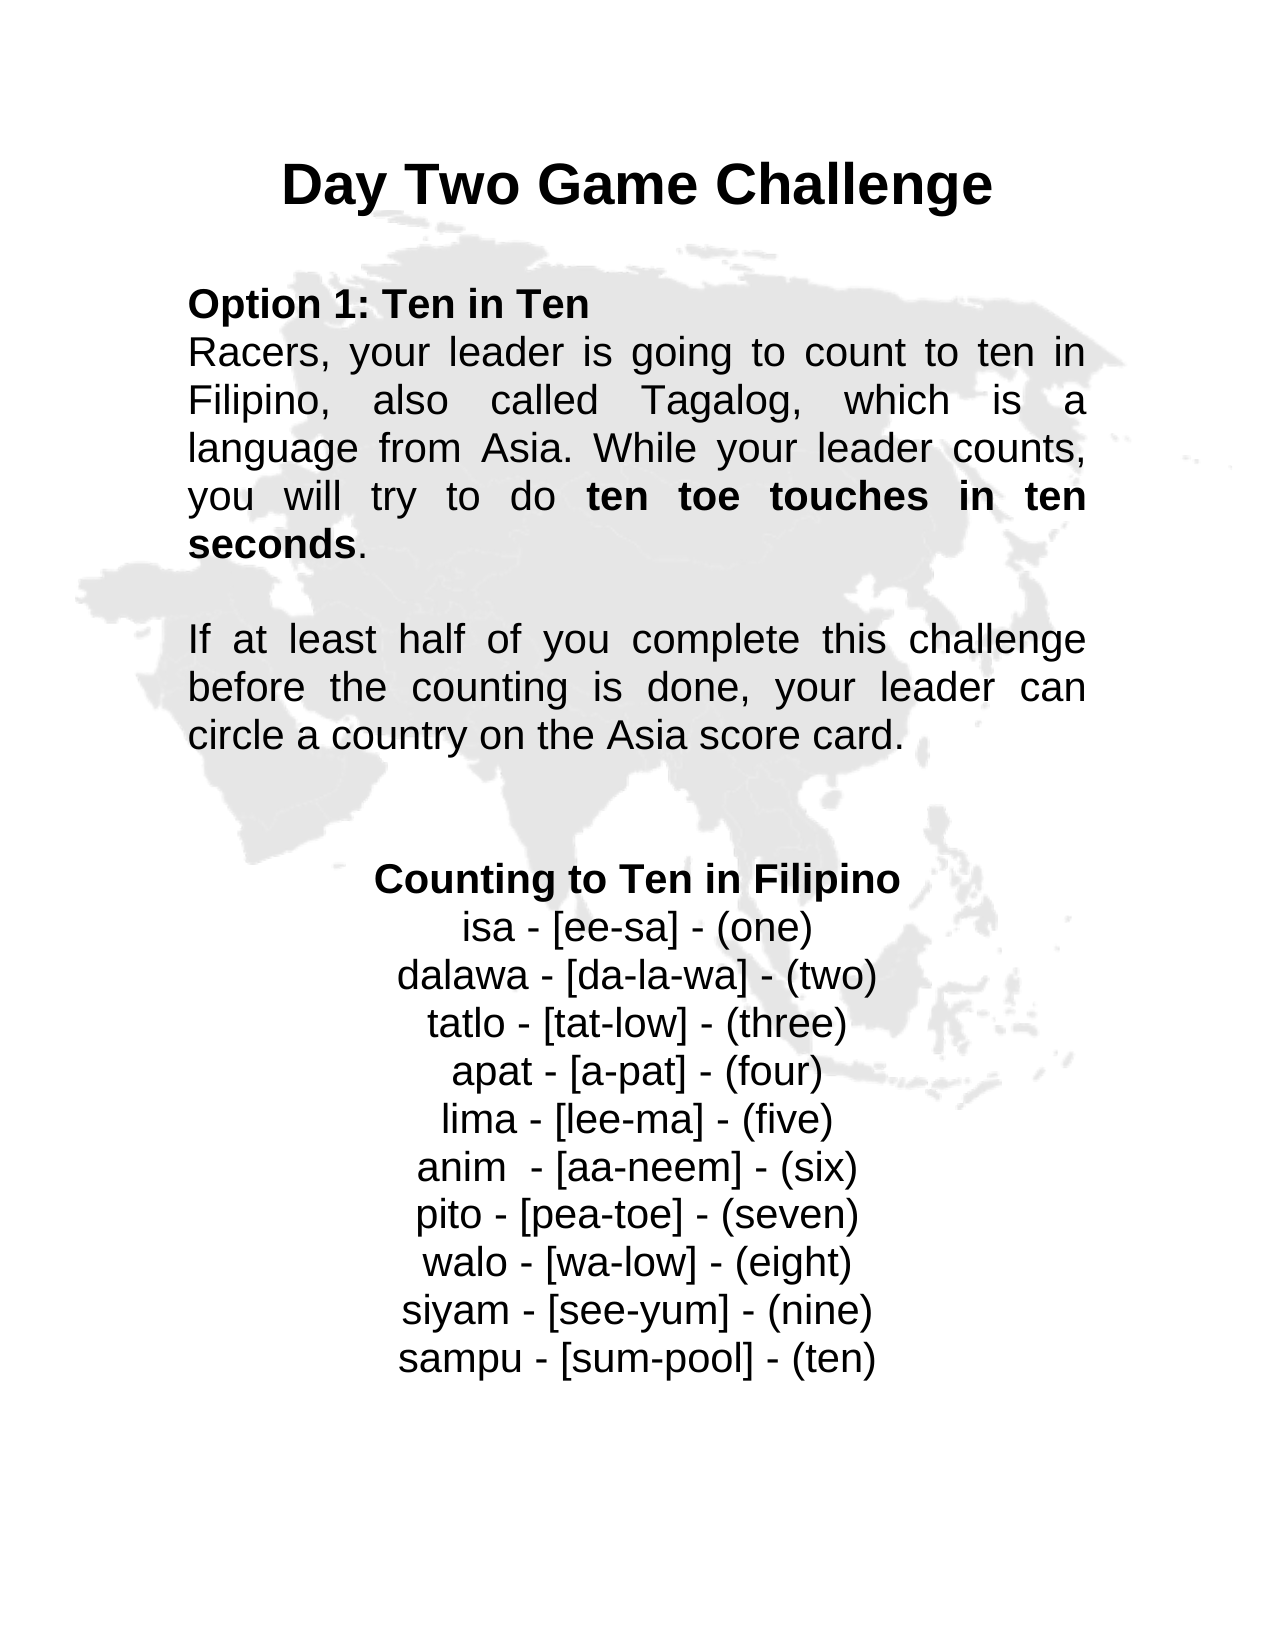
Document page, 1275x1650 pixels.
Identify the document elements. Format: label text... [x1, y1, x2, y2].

text isa - [ee-sa] - (one) [187, 902, 1087, 950]
text apat - [a-pat] - (four) [187, 1046, 1087, 1094]
text Day Two Game Challenge [187, 150, 1087, 217]
text anim - [aa-neem] - (six) [187, 1142, 1087, 1190]
text Option 1: Ten in Ten [187, 279, 1087, 327]
text tatlo - [tat-low] - (three) [187, 998, 1087, 1046]
text walo - [wa-low] - (eight) [187, 1238, 1087, 1286]
text dalawa - [da-la-wa] - (two) [187, 950, 1087, 998]
text Counting to Ten in Filipino [187, 854, 1087, 902]
text lima - [lee-ma] - (five) [187, 1094, 1087, 1142]
text sampu - [sum-pool] - (ten) [187, 1333, 1087, 1381]
text Racers, your leader is going to count to ten in Filipino, also called Tagalog, which is a language from Asia. While your leader counts, you will try to do ten toe touches in ten seconds. [187, 327, 1087, 567]
picture [75, 210, 1233, 1110]
text pito - [pea-toe] - (seven) [187, 1190, 1087, 1238]
text siyam - [see-yum] - (nine) [187, 1286, 1087, 1333]
text If at least half of you complete this challenge before the counting is done, your leader can circle a country on the Asia score card. [187, 615, 1087, 758]
